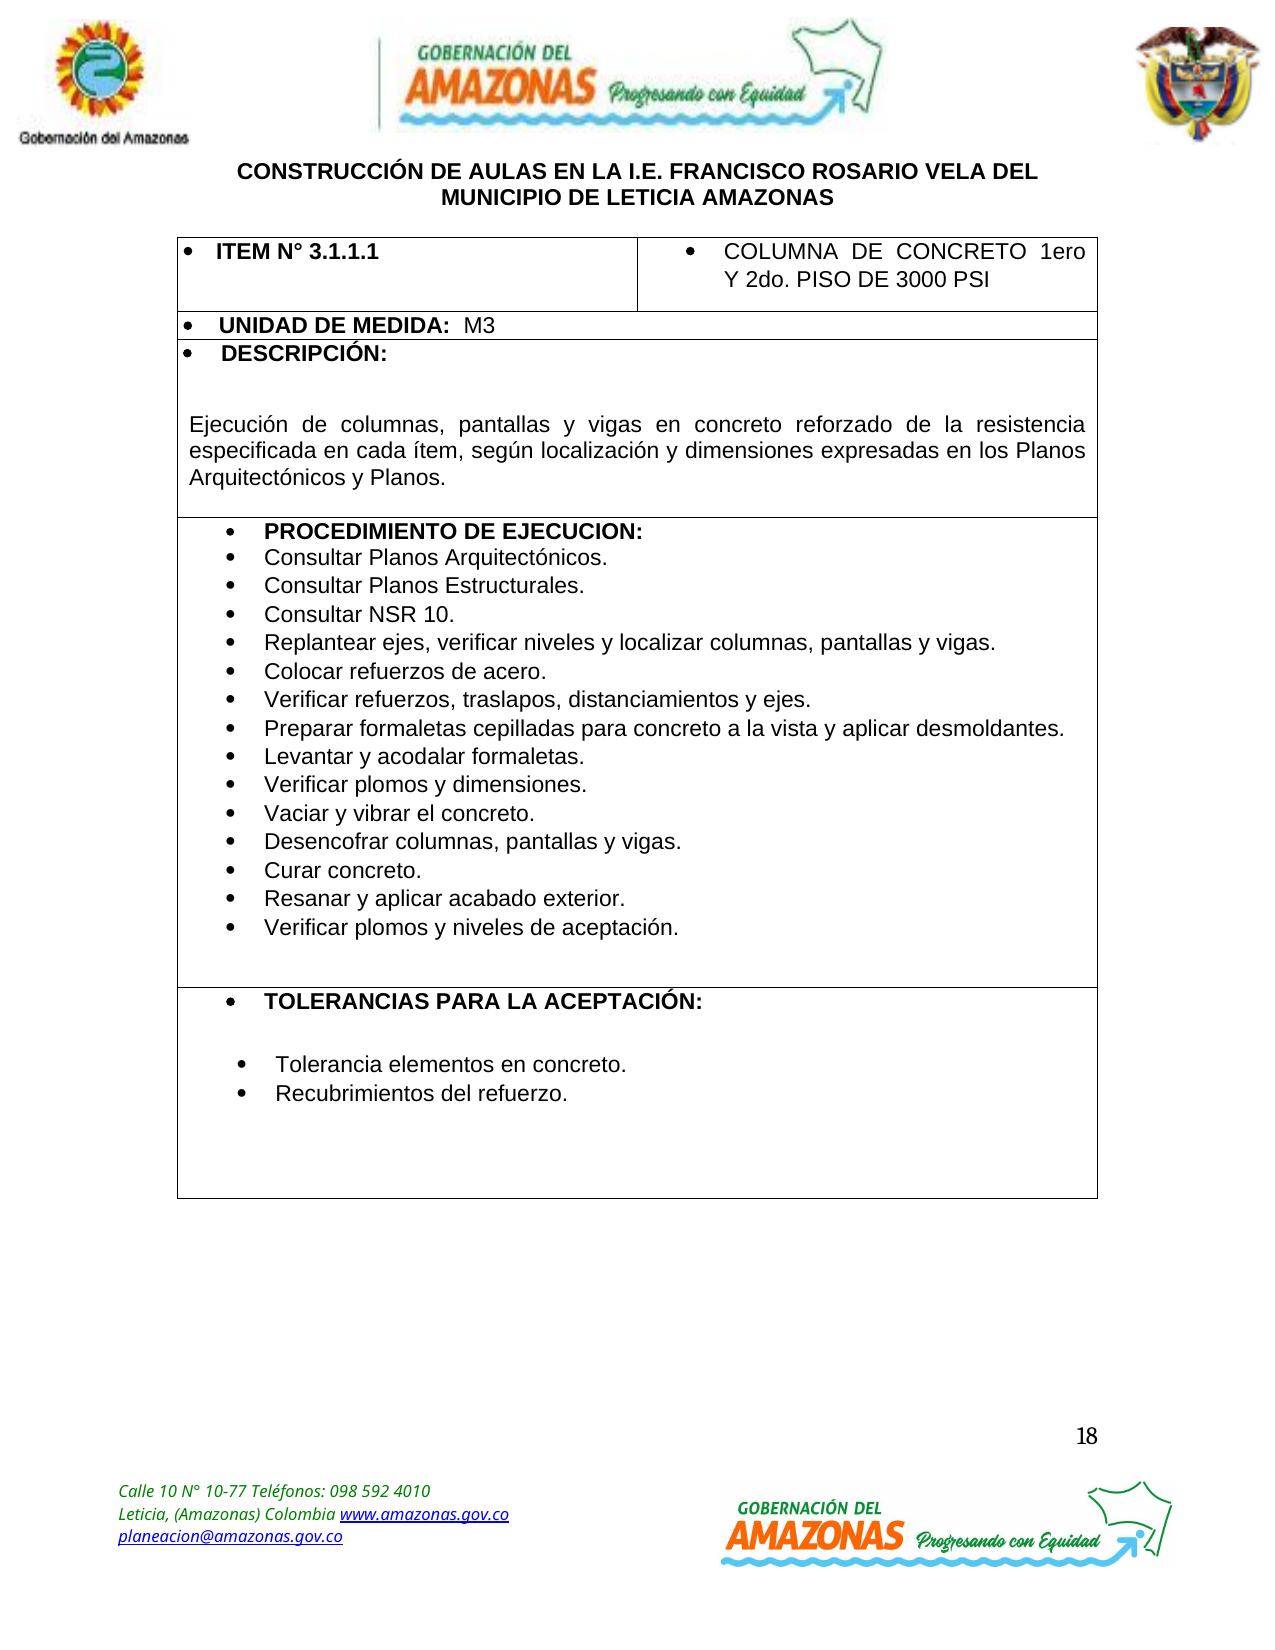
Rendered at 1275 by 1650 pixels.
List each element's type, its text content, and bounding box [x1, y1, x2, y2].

picture [17, 19, 191, 147]
table_cell PROCEDIMIENTO DE EJECUCION: Consultar Planos Arquitectónicos. Consultar Planos Estructurales. Consultar NSR 10. Replantear ejes, verificar niveles y localizar columnas, pantallas y vigas. Colocar refuerzos de acero. Verificar refuerzos, traslapos, distanciamientos y ejes. Preparar formaletas cepilladas para concreto a la vista y aplicar desmoldantes. Levantar y acodalar formaletas. Verificar plomos y dimensiones. Vaciar y vibrar el concreto. Desencofrar columnas, pantallas y vigas. Curar concreto. Resanar y aplicar acabado exterior. Verificar plomos y niveles de aceptación. [178, 518, 1097, 987]
table_cell UNIDAD DE MEDIDA: M3 [178, 312, 1097, 339]
table_cell TOLERANCIAS PARA LA ACEPTACIÓN: [178, 988, 1097, 1198]
table_cell DESCRIPCIÓN: Ejecución de columnas, pantallas y vigas en concreto reforzado de la resistencia especificada en cada ítem, según localización y dimensiones expresadas en los Planos Arquitectónicos y Planos. [178, 340, 1097, 517]
picture [368, 17, 921, 133]
table_header ITEM N° 3.1.1.1 [178, 238, 637, 311]
picture [1135, 27, 1263, 145]
table_header COLUMNA DE CONCRETO 1ero Y 2do. PISO DE 3000 PSI [638, 238, 1097, 311]
picture [718, 1480, 1174, 1570]
